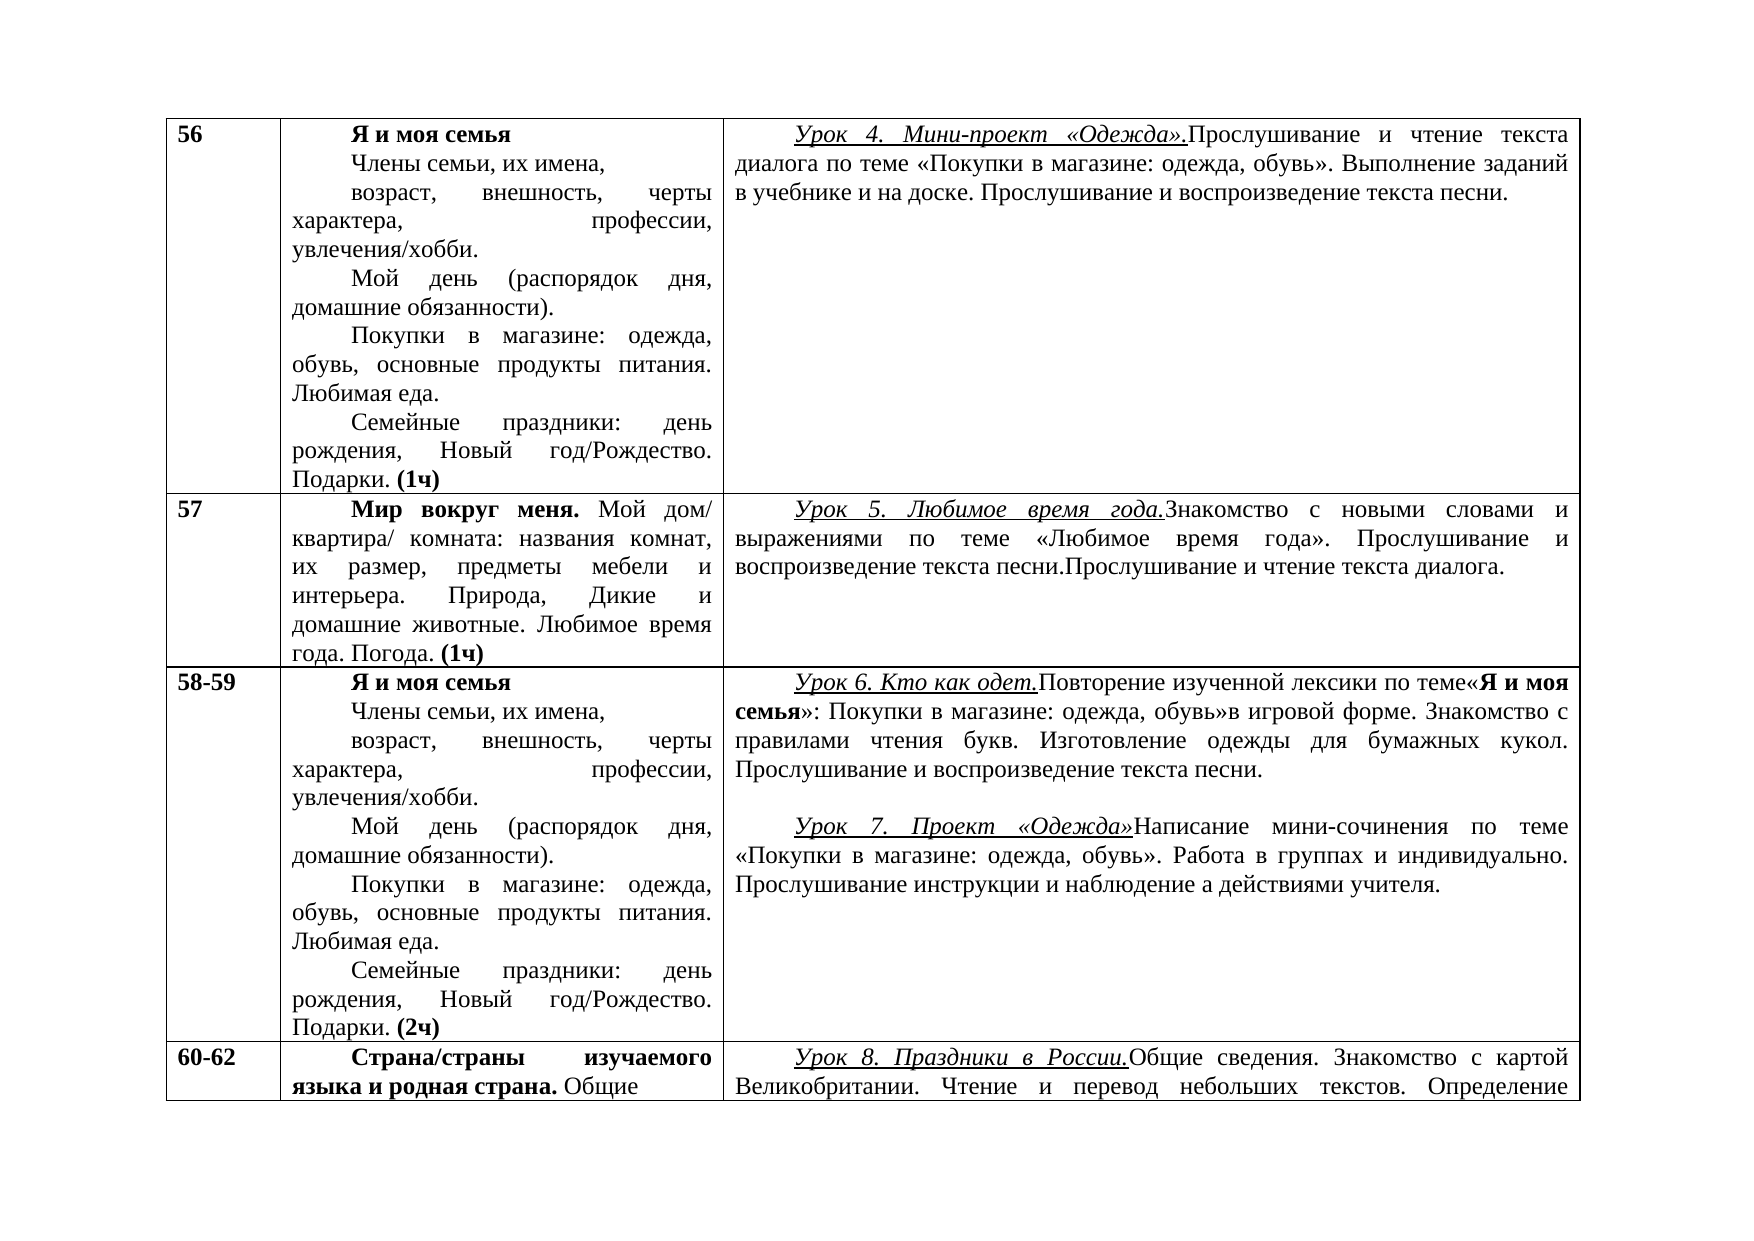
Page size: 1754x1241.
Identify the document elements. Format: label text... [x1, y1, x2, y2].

table_cell 57 [167, 494, 280, 666]
table_cell 56 [167, 119, 280, 493]
table_cell 60-62 [167, 1042, 280, 1100]
table_cell Урок 5. Любимое время года.Знакомство с новыми словами и выражениями по теме «Любимое время года». Прослушивание и воспроизведение текста песни.Прослушивание и чтение текста диалога. [724, 494, 1579, 666]
table_cell Мир вокруг меня. Мой дом/ квартира/ комната: названия комнат, их размер, предметы мебели и интерьера. Природа, Дикие и домашние животные. Любимое время года. Погода. (1ч) [281, 494, 723, 666]
table_cell Я и моя семья Члены семьи, их имена, возраст, внешность, черты характера, профессии, увлечения/хобби. Мой день (распорядок дня, домашние обязанности). Покупки в магазине: одежда, обувь, основные продукты питания. Любимая еда. Семейные праздники: день рождения, Новый год/Рождество. Подарки. (2ч) [281, 668, 723, 1041]
table_cell Урок 6. Кто как одет.Повторение изученной лексики по теме«Я и моя семья»: Покупки в магазине: одежда, обувь»в игровой форме. Знакомство с правилами чтения букв. Изготовление одежды для бумажных кукол. Прослушивание и воспроизведение текста песни. Урок 7. Проект «Одежда»Написание мини-сочинения по теме «Покупки в магазине: одежда, обувь». Работа в группах и индивидуально. Прослушивание инструкции и наблюдение а действиями учителя. [724, 668, 1579, 1041]
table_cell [281, 1042, 723, 1100]
table_cell Урок 4. Мини-проект «Одежда».Прослушивание и чтение текста диалога по теме «Покупки в магазине: одежда, обувь». Выполнение заданий в учебнике и на доске. Прослушивание и воспроизведение текста песни. [724, 119, 1579, 493]
table_cell Я и моя семья Члены семьи, их имена, возраст, внешность, черты характера, профессии, увлечения/хобби. Мой день (распорядок дня, домашние обязанности). Покупки в магазине: одежда, обувь, основные продукты питания. Любимая еда. Семейные праздники: день рождения, Новый год/Рождество. Подарки. (1ч) [281, 119, 723, 493]
table_cell 58-59 [167, 668, 280, 1041]
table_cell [724, 1042, 1579, 1100]
